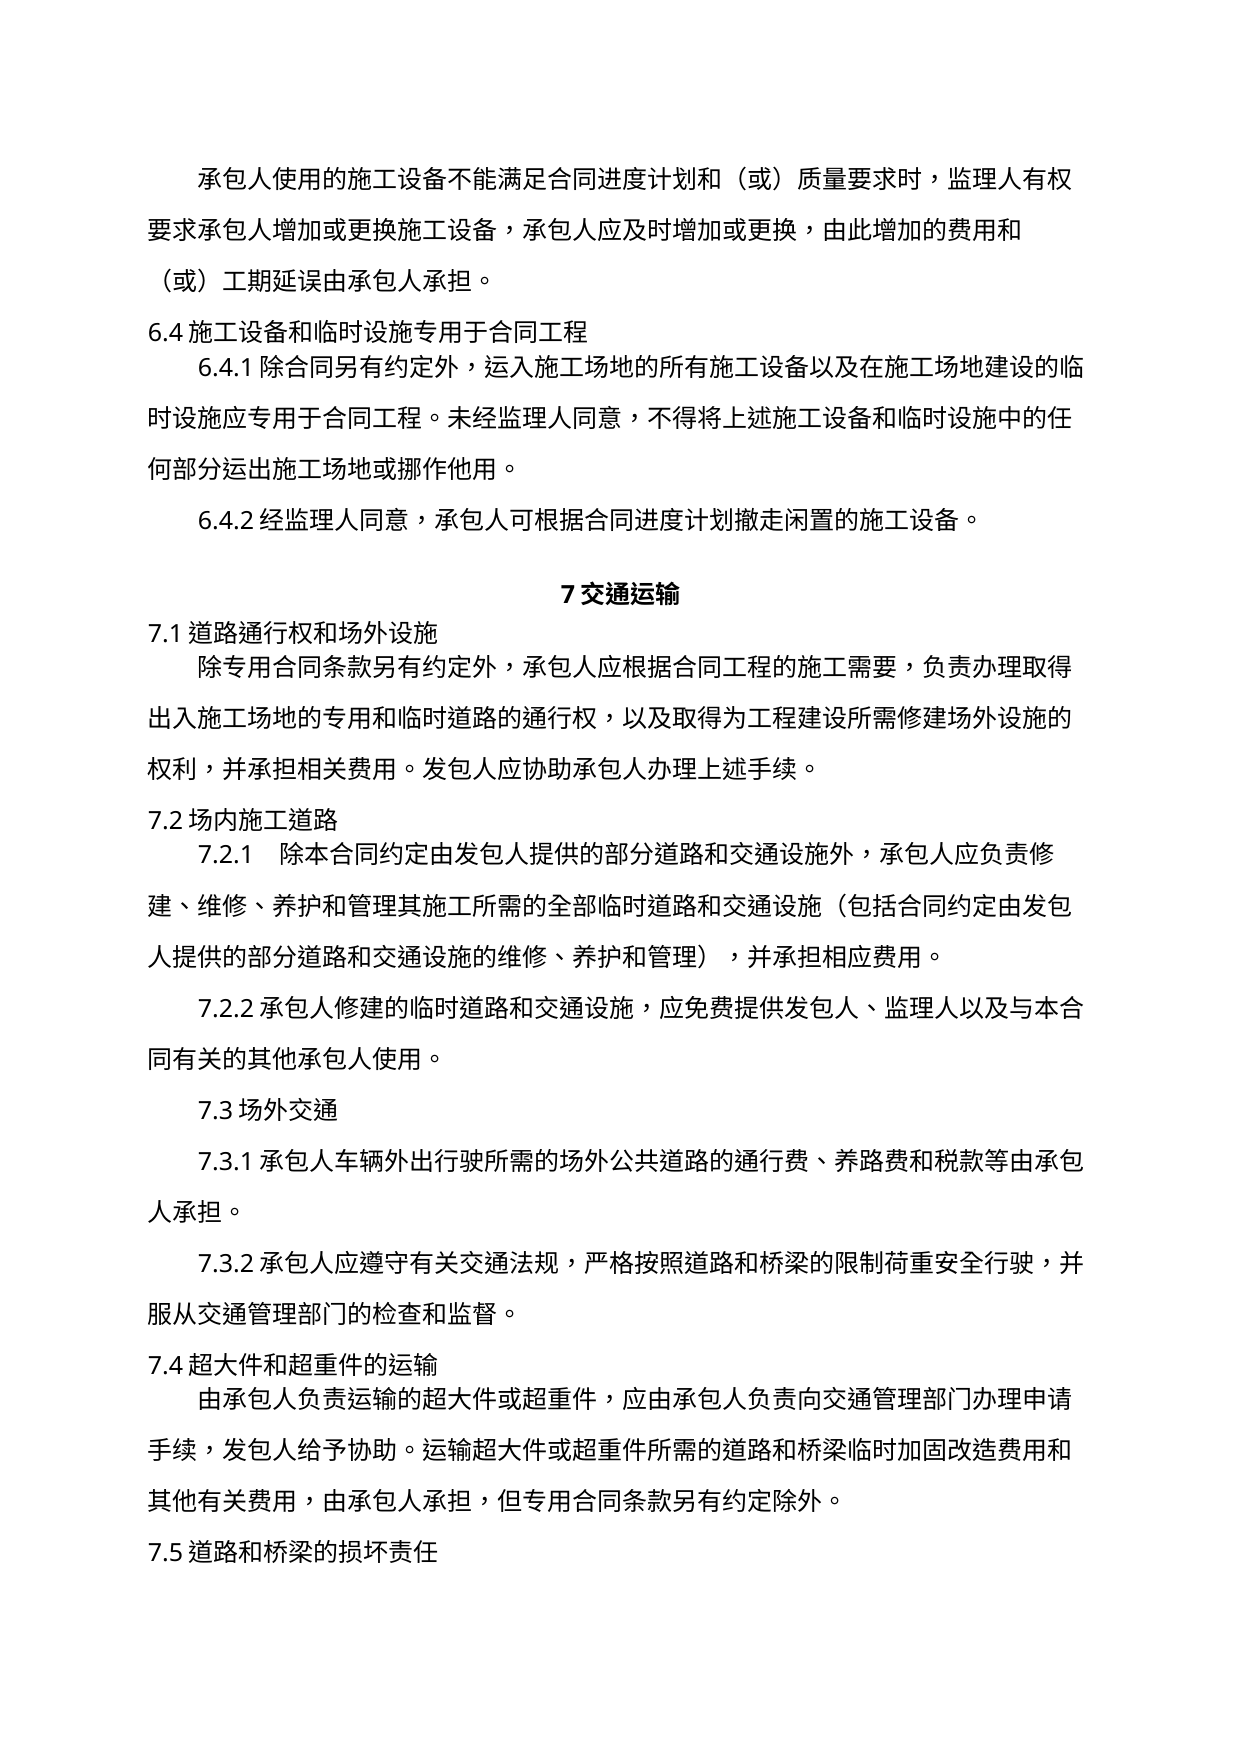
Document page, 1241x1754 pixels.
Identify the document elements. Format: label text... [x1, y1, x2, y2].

text 7.3.2承包人应遵守有关交通法规，严格按照道路和桥梁的限制荷重安全行驶，并服从交通管理部门的检查和监督。 [148, 1245, 1093, 1331]
text 7.2.2承包人修建的临时道路和交通设施，应免费提供发包人、监理人以及与本合同有关的其他承包人使用。 [148, 990, 1093, 1075]
text 承包人使用的施工设备不能满足合同进度计划和（或）质量要求时，监理人有权要求承包人增加或更换施工设备，承包人应及时增加或更换，由此增加的费用和（或）工期延误由承包人承担。 [148, 162, 1093, 298]
text 7.4超大件和超重件的运输 [148, 1347, 1093, 1382]
text 6.4.1除合同另有约定外，运入施工场地的所有施工设备以及在施工场地建设的临时设施应专用于合同工程。未经监理人同意，不得将上述施工设备和临时设施中的任何部分运出施工场地或挪作他用。 [148, 349, 1093, 485]
subtitle 7交通运输 [148, 553, 1093, 616]
text 7.2.1 除本合同约定由发包人提供的部分道路和交通设施外，承包人应负责修建、维修、养护和管理其施工所需的全部临时道路和交通设施（包括合同约定由发包人提供的部分道路和交通设施的维修、养护和管理），并承担相应费用。 [148, 837, 1093, 973]
text 6.4施工设备和临时设施专用于合同工程 [148, 315, 1093, 349]
text 7.3场外交通 [148, 1092, 1093, 1126]
text 7.1道路通行权和场外设施 [148, 616, 1093, 650]
text 由承包人负责运输的超大件或超重件，应由承包人负责向交通管理部门办理申请手续，发包人给予协助。运输超大件或超重件所需的道路和桥梁临时加固改造费用和其他有关费用，由承包人承担，但专用合同条款另有约定除外。 [148, 1382, 1093, 1518]
text 7.2场内施工道路 [148, 803, 1093, 837]
text 7.5道路和桥梁的损坏责任 [148, 1535, 1093, 1569]
text 除专用合同条款另有约定外，承包人应根据合同工程的施工需要，负责办理取得出入施工场地的专用和临时道路的通行权，以及取得为工程建设所需修建场外设施的权利，并承担相关费用。发包人应协助承包人办理上述手续。 [148, 650, 1093, 786]
text 6.4.2经监理人同意，承包人可根据合同进度计划撤走闲置的施工设备。 [148, 502, 1093, 536]
text 7.3.1承包人车辆外出行驶所需的场外公共道路的通行费、养路费和税款等由承包人承担。 [148, 1143, 1093, 1228]
